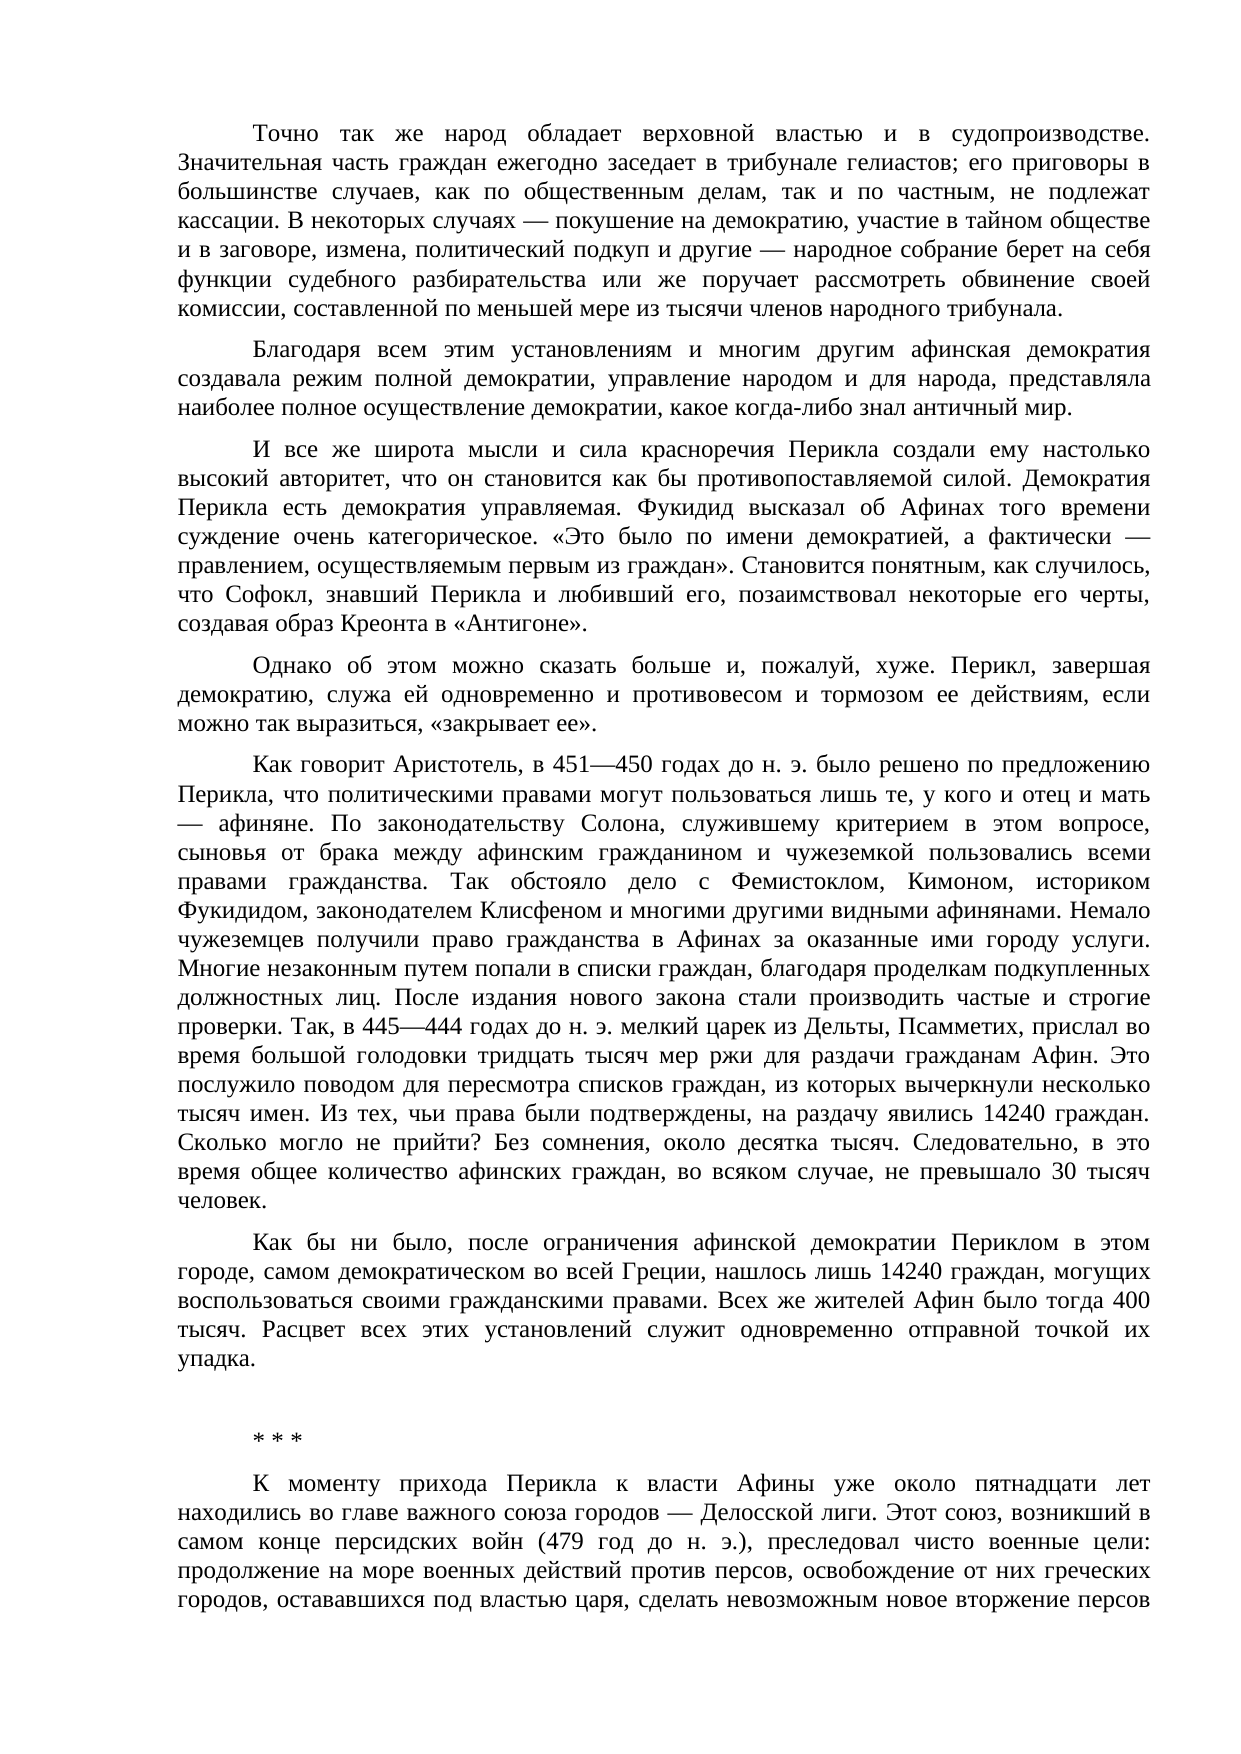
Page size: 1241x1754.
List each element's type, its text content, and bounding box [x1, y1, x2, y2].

text Как бы ни было, после ограничения афинской демократии Периклом в этом городе, самом демократическом во всей Греции, нашлось лишь 14240 граждан, могущих воспользоваться своими гражданскими правами. Всех же жителей Афин было тогда 400 тысяч. Расцвет всех этих установлений служит одновременно отправной точкой их упадка. [177, 1227, 1152, 1372]
text Точно так же народ обладает верховной властью и в судопроизводстве. Значительная часть граждан ежегодно заседает в трибунале гелиастов; его приговоры в большинстве случаев, как по общественным делам, так и по частным, не подлежат кассации. В некоторых случаях — покушение на демократию, участие в тайном обществе и в заговоре, измена, политический подкуп и другие — народное собрание берет на себя функции судебного разбирательства или же поручает рассмотреть обвинение своей комиссии, составленной по меньшей мере из тысячи членов народного трибунала. [177, 118, 1152, 322]
text Благодаря всем этим установлениям и многим другим афинская демократия создавала режим полной демократии, управление народом и для народа, представляла наиболее полное осуществление демократии, какое когда-либо знал античный мир. [177, 334, 1152, 421]
text И все же широта мысли и сила красноречия Перикла создали ему настолько высокий авторитет, что он становится как бы противопоставляемой силой. Демократия Перикла есть демократия управляемая. Фукидид высказал об Афинах того времени суждение очень категорическое. «Это было по имени демократией, а фактически — правлением, осуществляемым первым из граждан». Становится понятным, как случилось, что Софокл, знавший Перикла и любивший его, позаимствовал некоторые его черты, создавая образ Креонта в «Антигоне». [177, 434, 1152, 637]
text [177, 1468, 1152, 1613]
text Однако об этом можно сказать больше и, пожалуй, хуже. Перикл, завершая демократию, служа ей одновременно и противовесом и тормозом ее действиям, если можно так выразиться, «закрывает ее». [177, 650, 1152, 737]
text * * * [177, 1426, 1152, 1455]
text Как говорит Аристотель, в 451—450 годах до н. э. было решено по предложению Перикла, что политическими правами могут пользоваться лишь те, у кого и отец и мать — афиняне. По законодательству Солона, служившему критерием в этом вопросе, сыновья от брака между афинским гражданином и чужеземкой пользовались всеми правами гражданства. Так обстояло дело с Фемистоклом, Кимоном, историком Фукидидом, законодателем Клисфеном и многими другими видными афинянами. Немало чужеземцев получили право гражданства в Афинах за оказанные ими городу услуги. Многие незаконным путем попали в списки граждан, благодаря проделкам подкупленных должностных лиц. После издания нового закона стали производить частые и строгие проверки. Так, в 445—444 годах до н. э. мелкий царек из Дельты, Псамметих, прислал во время большой голодовки тридцать тысяч мер ржи для раздачи гражданам Афин. Это послужило поводом для пересмотра списков граждан, из которых вычеркнули несколько тысяч имен. Из тех, чьи права были подтверждены, на раздачу явились 14240 граждан. Сколько могло не прийти? Без сомнения, около десятка тысяч. Следовательно, в это время общее количество афинских граждан, во всяком случае, не превышало 30 тысяч человек. [177, 749, 1152, 1214]
